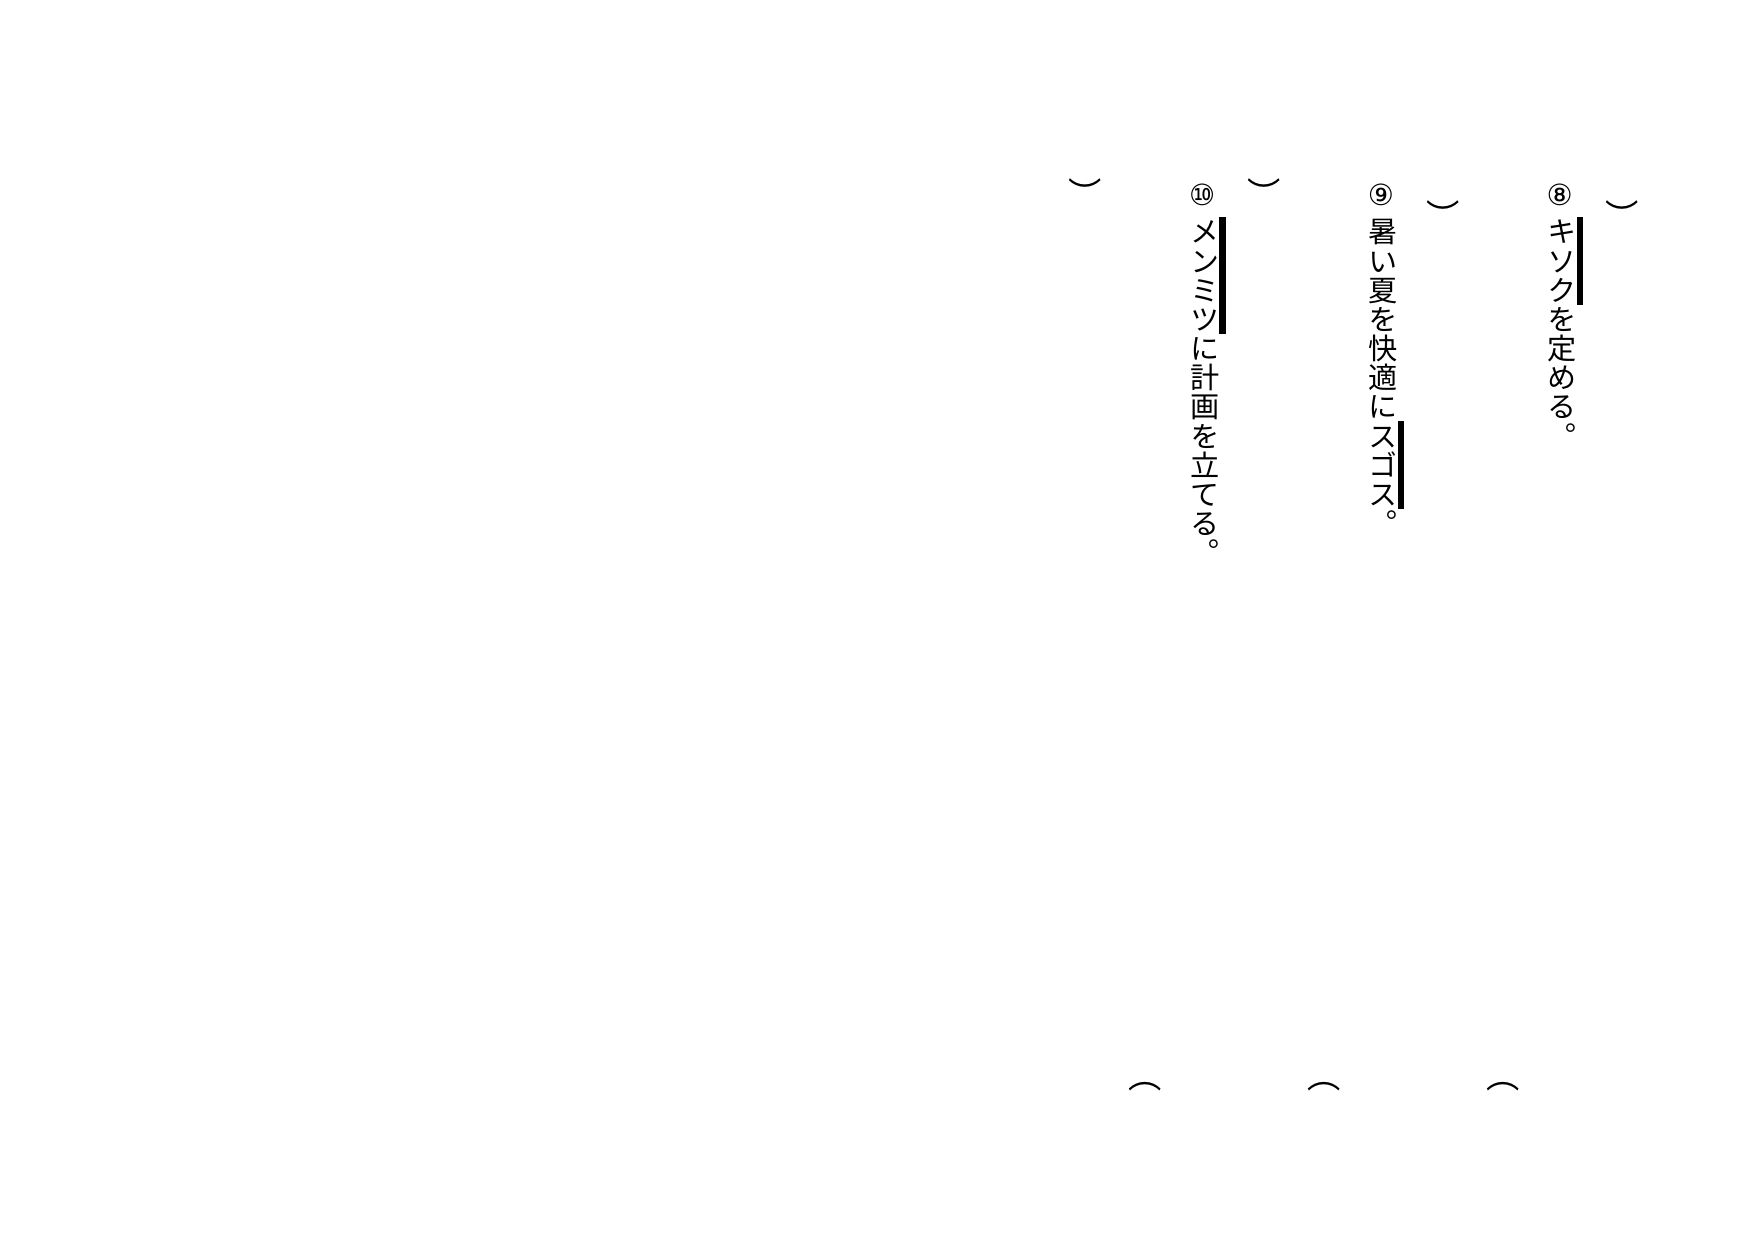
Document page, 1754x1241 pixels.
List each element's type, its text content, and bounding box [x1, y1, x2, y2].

text ⑨暑い夏を快適にスゴス。 [1354, 177, 1413, 1092]
text （ ） [1234, 177, 1354, 1092]
text ⑧キソクを定める。 [1532, 177, 1592, 1092]
text （ ） [1592, 177, 1652, 1092]
text ⑩メンミツに計画を立てる。 [1175, 177, 1234, 1092]
text （ ） [1413, 177, 1532, 1092]
text （ ） [1056, 177, 1175, 1092]
